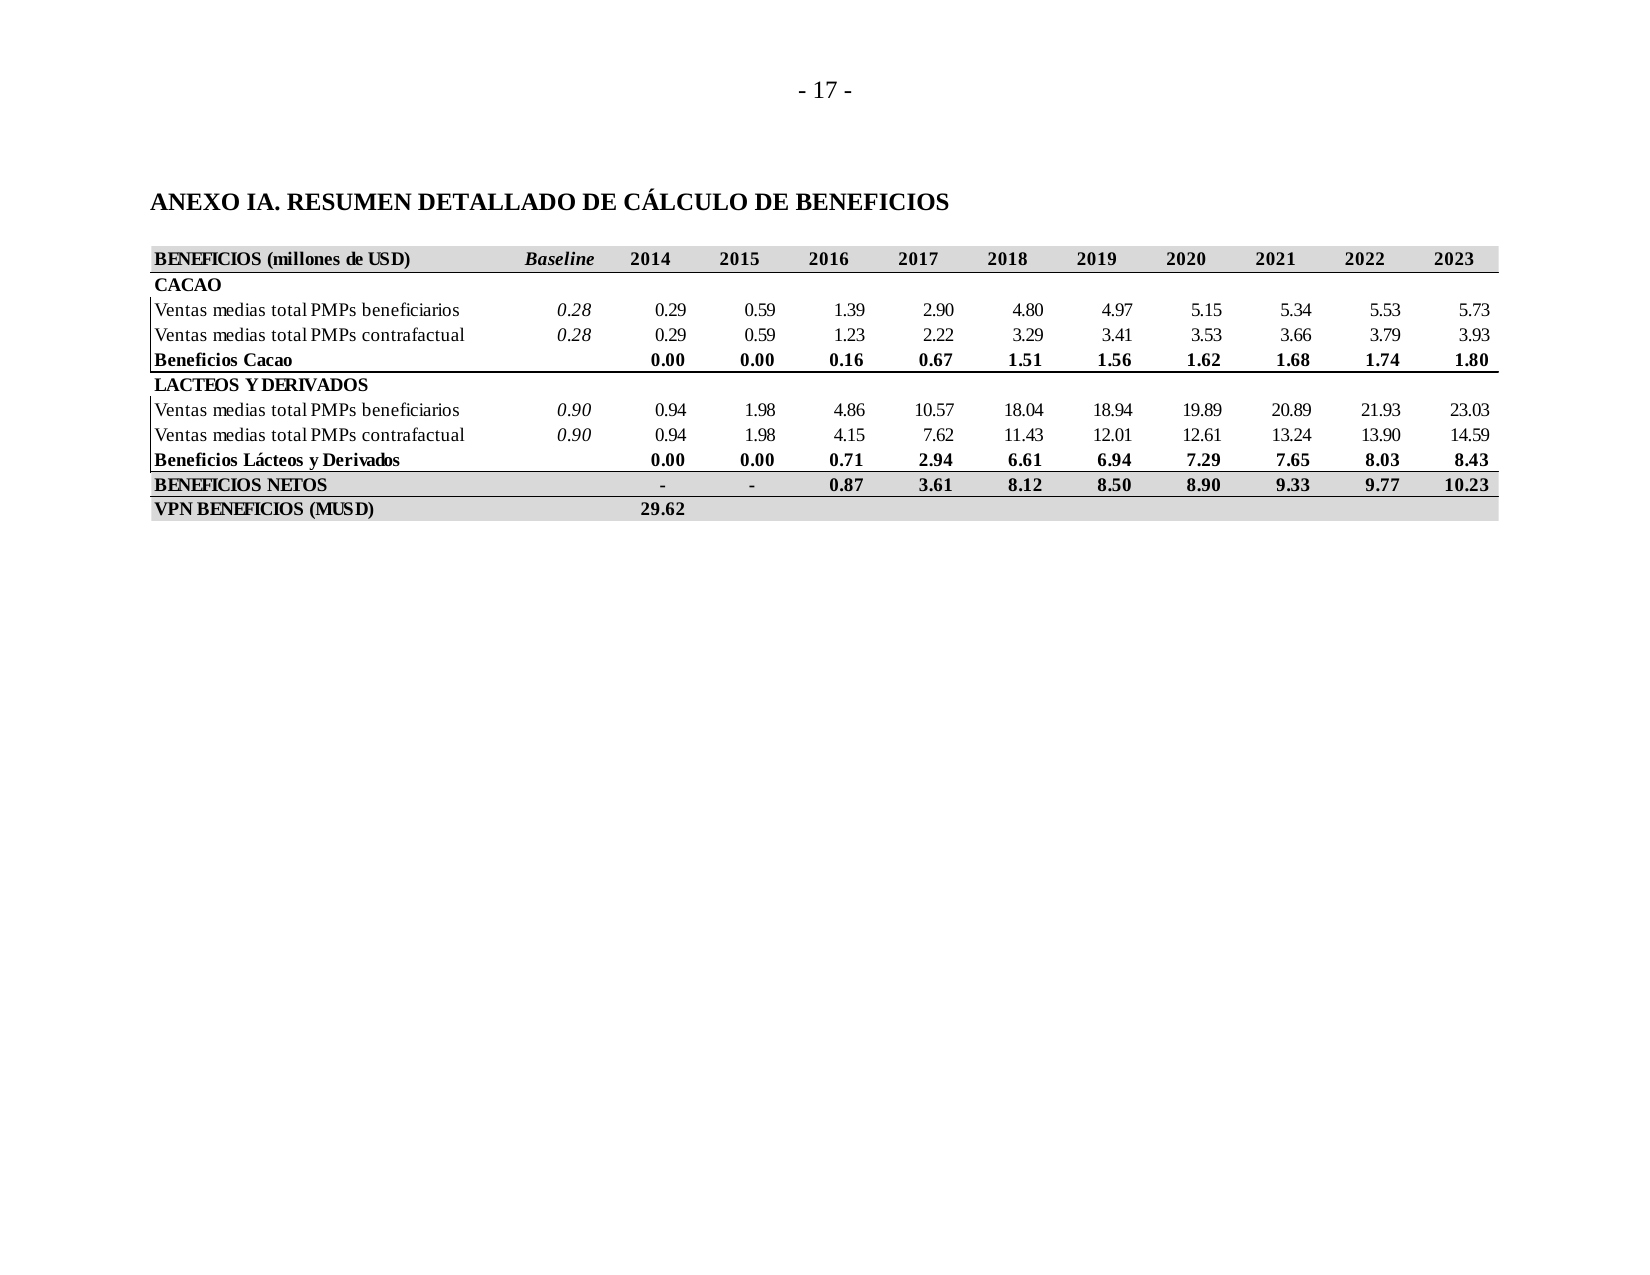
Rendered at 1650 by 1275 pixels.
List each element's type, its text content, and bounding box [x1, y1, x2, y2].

text ANEXO IA. RESUMEN DETALLADO DE CÁLCULO DE BENEFICIOS [150, 187, 1500, 216]
